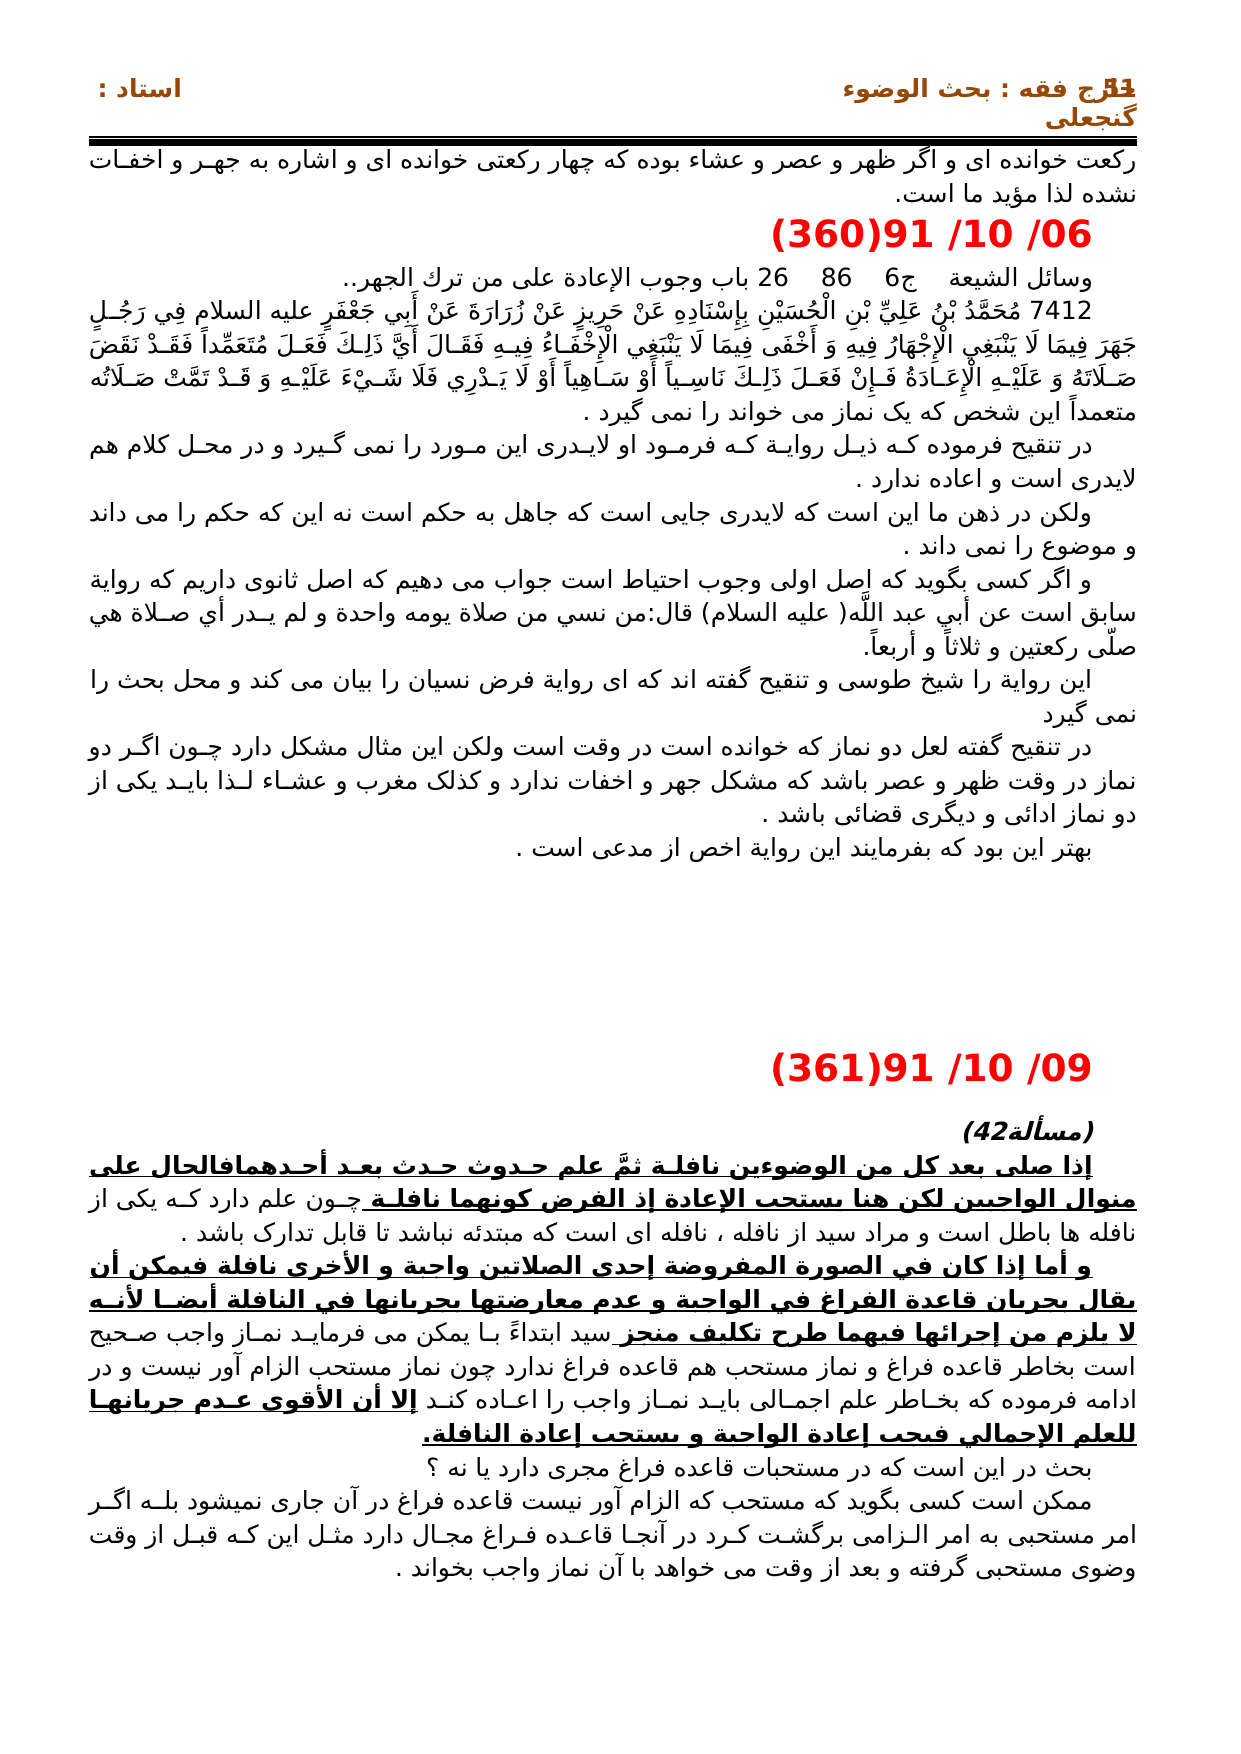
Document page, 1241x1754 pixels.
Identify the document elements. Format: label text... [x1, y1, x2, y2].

text ممکن است کسی بگوید که مستحب که الزام آور نیست قاعده فراغ در آن جاری نمیشود بله اگر امر مستحبی به امر الزامی برگشت کرد در آنجا قاعده فراغ مجال دارد مثل این که قبل از وقت وضوی مستحبی گرفته و بعد از وقت می خواهد با آن نماز واجب بخواند . [89, 1486, 1137, 1582]
text در تنقیح گفته لعل دو نماز که خوانده است در وقت است ولکن این مثال مشکل دارد چون اگر دو نماز در وقت ظهر و عصر باشد که مشکل جهر و اخفات ندارد و کذلک مغرب و عشاء لذا باید یکی از دو نماز ادائی و دیگری قضائی باشد . [89, 732, 1137, 829]
text بهتر این بود که بفرمایند این روایة اخص از مدعی است . [89, 833, 1137, 862]
text 7412 مُحَمَّدُ بْنُ عَلِيِّ بْنِ الْحُسَيْنِ بِإِسْنَادِهِ عَنْ حَرِيزٍ عَنْ زُرَارَةَ عَنْ أَبِي جَعْفَرٍ علیه السلام فِي رَجُلٍ جَهَرَ فِيمَا لَا يَنْبَغِي الْإِجْهَارُ فِيهِ وَ أَخْفَى فِيمَا لَا يَنْبَغِي الْإِخْفَاءُ فِيهِ فَقَالَ أَيَّ ذَلِكَ فَعَلَ مُتَعَمِّداً فَقَدْ نَقَضَ صَلَاتَهُ وَ عَلَيْهِ الْإِعَادَةُ فَإِنْ فَعَلَ ذَلِكَ نَاسِياً أَوْ سَاهِياً أَوْ لَا يَدْرِي فَلَا شَيْ‏ءَ عَلَيْهِ وَ قَدْ تَمَّتْ صَلَاتُه‏ متعمداً این شخص که یک نماز می خواند را نمی گیرد . [89, 296, 1137, 426]
text وسائل الشيعة ج‏6 86 26 باب وجوب الإعادة على من ترك الجهر.. [89, 263, 1137, 292]
text و أما إذا كان في الصورة المفروضة إحدى الصلاتين واجبة و الأخرى نافلة فيمكن أن يقال بجريان قاعدة الفراغ في الواجبة و عدم معارضتها بجريانها في النافلة أيضا لأنه لا يلزم من إجرائها فيهما طرح تكليف منجز سید ابتداءً با یمکن می فرماید نماز واجب صحیح است بخاطر قاعده فراغ و نماز مستحب هم قاعده فراغ ندارد چون نماز مستحب الزام آور نیست و در ادامه فرموده که بخاطر علم اجمالی باید نماز واجب را اعاده کند إلا أن الأقوى عدم جريانها للعلم الإجمالي فيجب إعادة الواجبة و يستحب إعادة النافلة. [89, 1312, 1137, 1448]
text بحث در این است که در مستحبات قاعده فراغ مجری دارد یا نه ؟ [89, 1453, 1137, 1482]
text در تنقیح فرموده که ذیل روایة که فرمود او لایدری این مورد را نمی گیرد و در محل کلام هم لایدری است و اعاده ندارد . [89, 431, 1137, 493]
text 09/ 10/ 91(361) [89, 1046, 1137, 1090]
text 06/ 10/ 91(360) [89, 213, 1137, 256]
text و اگر کسی بگوید که اصل اولی وجوب احتیاط است جواب می دهیم که اصل ثانوی داریم که روایة سابق است عن أبي عبد اللَّه( عليه السلام) قال:من نسي من صلاة يومه واحدة و لم يدر أي صلاة هي صلّى ركعتين و ثلاثاً و أربعاً. [89, 565, 1137, 661]
text إذا صلى بعد كل من الوضوءين نافلة ثمَّ علم حدوث حدث بعد أحدهمافالحال على منوال الواجبين لكن هنا يستحب الإعادة إذ الفرض كونهما نافلة چون علم دارد که یکی از نافله ها باطل است و مراد سید از نافله ، نافله ای است که مبتدئه نباشد تا قابل تدارک باشد . [89, 1151, 1137, 1247]
text (مسألة42) [89, 1117, 1137, 1146]
text ولکن در ذهن ما این است که لایدری جایی است که جاهل به حکم است نه این که حکم را می داند و موضوع را نمی داند . [89, 498, 1137, 560]
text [89, 146, 1137, 208]
text و أما إذا كان في الصورة المفروضة إحدى الصلاتين واجبة و الأخرى نافلة فيمكن أن يقال بجريان قاعدة الفراغ في الواجبة و عدم معارضتها بجريانها في النافلة أيضا لأنه لا يلزم من إجرائها فيهما طرح تكليف منجز سید ابتداءً با یمکن می فرماید نماز واجب صحیح است بخاطر قاعده فراغ و نماز مستحب هم قاعده فراغ ندارد چون نماز مستحب الزام آور نیست و در ادامه فرموده که بخاطر علم اجمالی باید نماز واجب را اعاده کند إلا أن الأقوى عدم جريانها للعلم الإجمالي فيجب إعادة الواجبة و يستحب إعادة النافلة. [89, 1251, 1137, 1310]
text این روایة را شیخ طوسی و تنقیح گفته اند که ای روایة فرض نسیان را بیان می کند و محل بحث را نمی گیرد [89, 665, 1137, 728]
